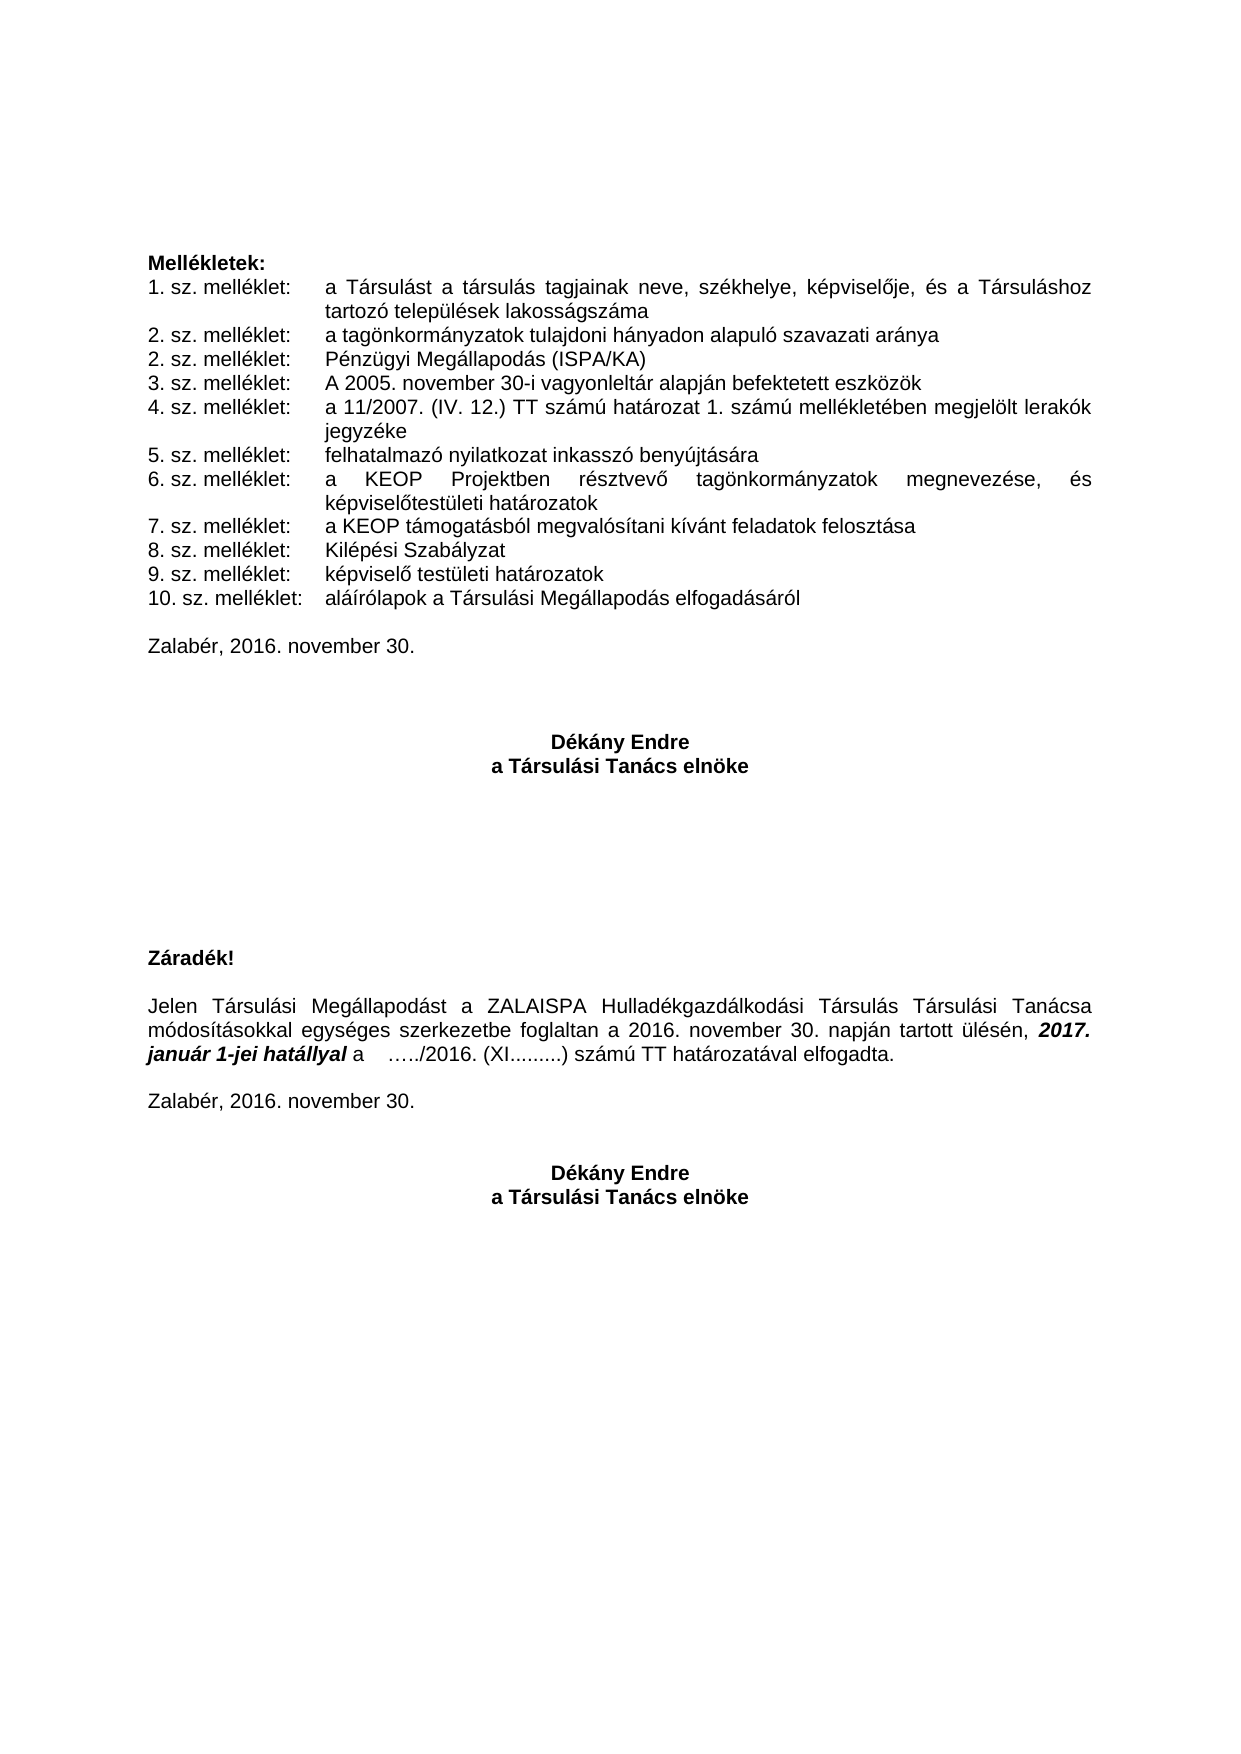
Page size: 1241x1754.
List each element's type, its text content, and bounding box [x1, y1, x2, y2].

text 2. sz. melléklet: Pénzügyi Megállapodás (ISPA/KA) [148, 347, 1093, 371]
text a Társulási Tanács elnöke [148, 754, 1093, 778]
text 2. sz. melléklet: a tagönkormányzatok tulajdoni hányadon alapuló szavazati aránya [148, 323, 1093, 347]
text 7. sz. melléklet: a KEOP támogatásból megvalósítani kívánt feladatok felosztása [148, 514, 1093, 538]
text Mellékletek: [148, 251, 1093, 275]
text Jelen Társulási Megállapodást a ZALAISPA Hulladékgazdálkodási Társulás Társulási Tanácsa módosításokkal egységes szerkezetbe foglaltan a 2016. november 30. napján tartott ülésén, 2017. január 1-jei hatállyal a …../2016. (XI.........) számú TT határozatával elfogadta. [148, 993, 1093, 1065]
text a Társulási Tanács elnöke [148, 1185, 1093, 1209]
text 8. sz. melléklet: Kilépési Szabályzat [148, 538, 1093, 562]
text 9. sz. melléklet: képviselő testületi határozatok [148, 562, 1093, 586]
text Záradék! [148, 946, 1093, 969]
text Zalabér, 2016. november 30. [148, 1089, 1093, 1113]
text 3. sz. melléklet: A 2005. november 30-i vagyonleltár alapján befektetett eszközök [148, 371, 1093, 394]
text 1. sz. melléklet: a Társulást a társulás tagjainak neve, székhelye, képviselője, és a Társuláshoz tartozó települések lakosságszáma [148, 275, 1093, 323]
text Zalabér, 2016. november 30. [148, 634, 1093, 658]
text 6. sz. melléklet: a KEOP Projektben résztvevő tagönkormányzatok megnevezése, és képviselőtestületi határozatok [148, 466, 1093, 514]
text 4. sz. melléklet: a 11/2007. (IV. 12.) TT számú határozat 1. számú mellékletében megjelölt lerakók jegyzéke [148, 394, 1093, 442]
text 5. sz. melléklet: felhatalmazó nyilatkozat inkasszó benyújtására [148, 442, 1093, 466]
text Dékány Endre [148, 1161, 1093, 1185]
text 10. sz. melléklet: aláírólapok a Társulási Megállapodás elfogadásáról [148, 586, 1093, 610]
text Dékány Endre [148, 730, 1093, 754]
